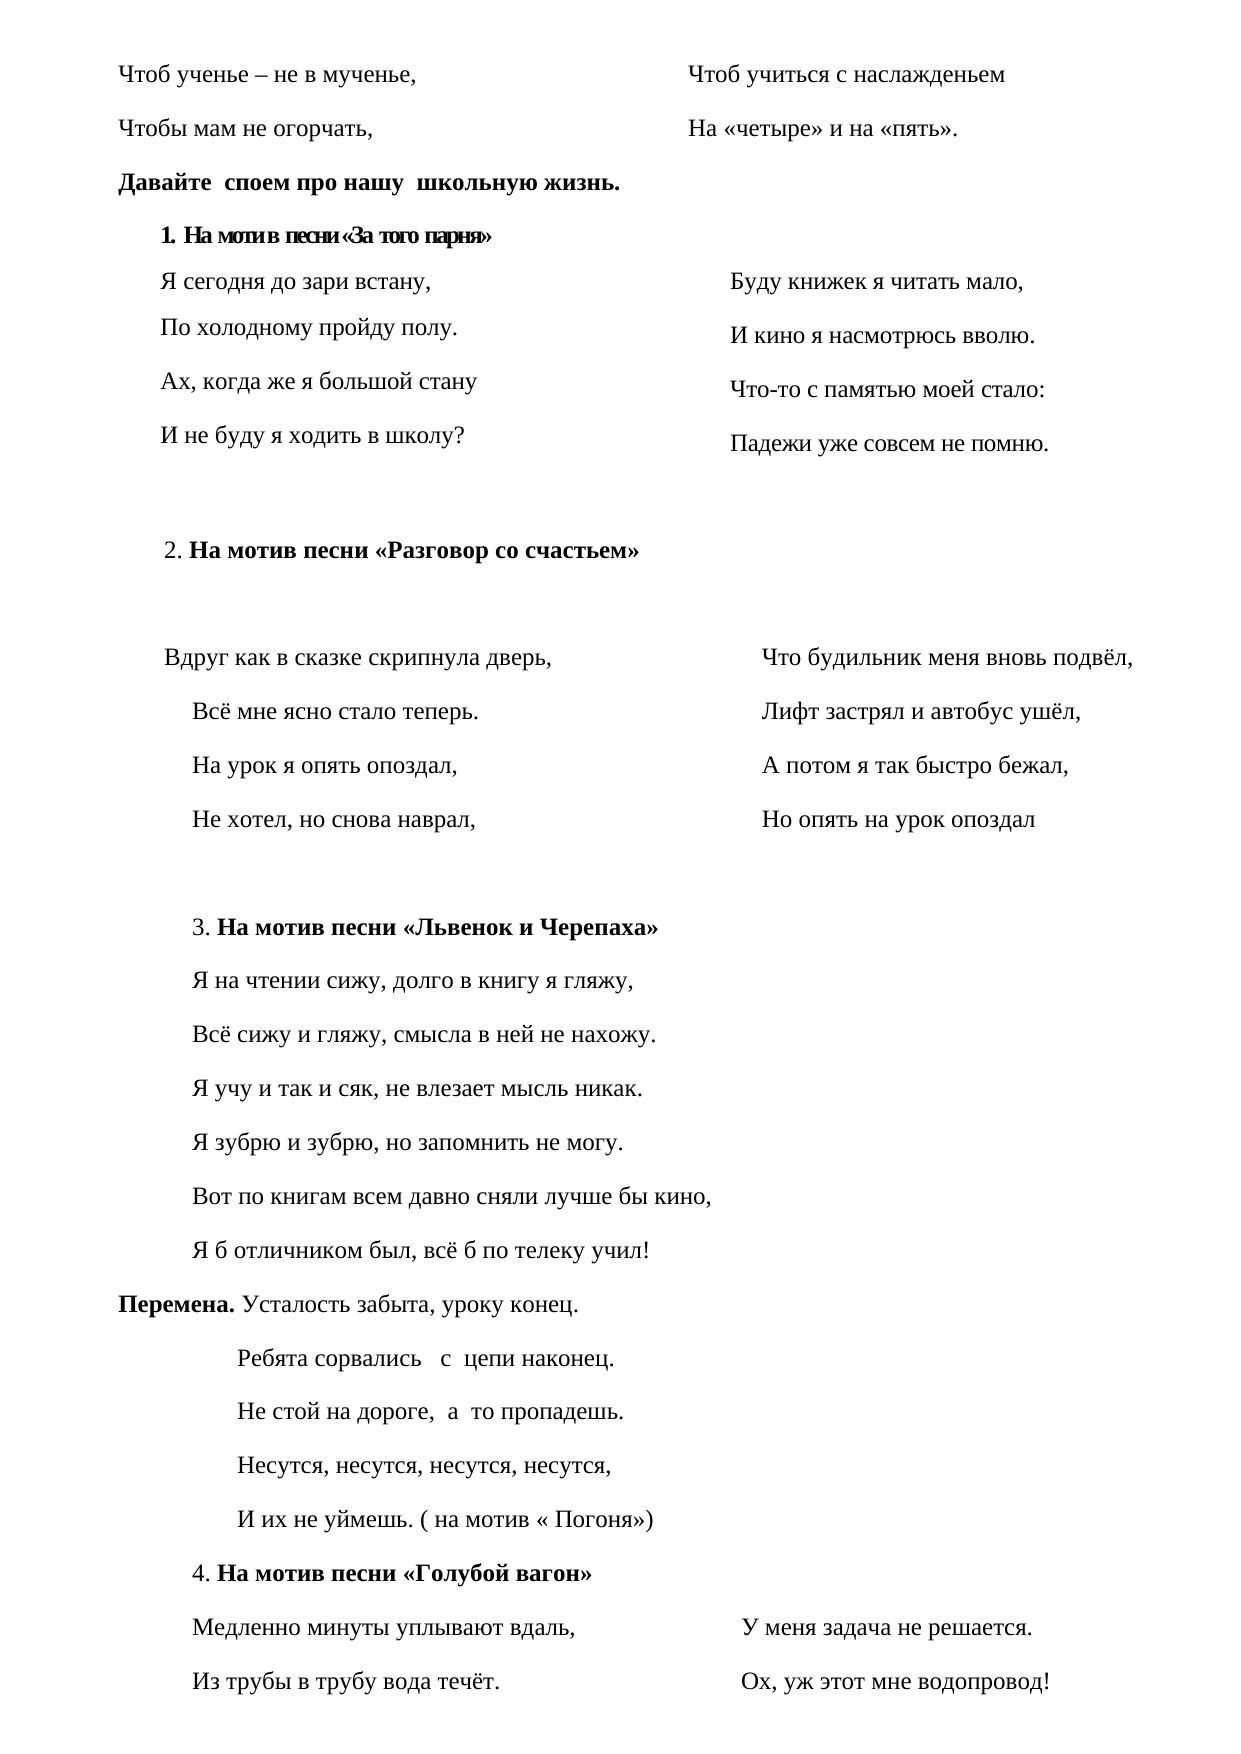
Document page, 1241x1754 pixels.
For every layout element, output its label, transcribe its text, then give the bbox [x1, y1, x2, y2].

text Вдруг как в сказке скрипнула дверь, [164, 642, 614, 671]
text Всё сижу и гляжу, смысла в ней не нахожу. [192, 1019, 1184, 1048]
text Что-то с памятью моей стало: [730, 374, 1131, 403]
text Я на чтении сижу, долго в книгу я гляжу, [192, 966, 1184, 994]
text Несутся, несутся, несутся, несутся, [118, 1450, 1184, 1479]
text Чтоб учиться с наслажденьем [688, 59, 1184, 88]
text Падежи уже совсем не помню. [730, 428, 1116, 457]
text Давайте споем про нашу школьную жизнь. [118, 167, 1184, 196]
text Я учу и так и сяк, не влезает мысль никак. [192, 1073, 1184, 1102]
text 3. На мотив песни «Львенок и Черепаха» [192, 912, 1184, 941]
text И кино я насмотрюсь вволю. [730, 320, 1116, 349]
text Из трубы в трубу вода течёт. [192, 1666, 635, 1694]
text Я б отличником был, всё б по телеку учил! [192, 1235, 1184, 1264]
text Чтоб ученье – не в мученье, [118, 59, 614, 88]
text Ох, уж этот мне водопровод! [741, 1666, 1184, 1694]
text Я зубрю и зубрю, но запомнить не могу. [192, 1127, 1184, 1156]
text На «четыре» и на «пять». [688, 113, 1184, 142]
text Буду книжек я читать мало, [730, 266, 1116, 295]
text 2. На мотив песни «Разговор со счастьем» [164, 536, 1184, 564]
text Что будильник меня вновь подвёл, [762, 642, 1184, 671]
text У меня задача не решается. [741, 1612, 1184, 1641]
text Лифт застрял и автобус ушёл, [762, 696, 1184, 725]
text Чтобы мам не огорчать, [118, 113, 614, 142]
text 4. На мотив песни «Голубой вагон» [192, 1558, 1184, 1587]
text Не стой на дороге, а то пропадешь. [118, 1396, 1184, 1425]
text Всё мне ясно стало теперь. [192, 696, 614, 725]
text Не хотел, но снова наврал, [192, 804, 614, 833]
text Ах, когда же я большой стану [160, 366, 605, 395]
text Я сегодня до зари встану, [160, 266, 446, 295]
text На урок я опять опоздал, [192, 750, 614, 779]
text Вот по книгам всем давно сняли лучше бы кино, [192, 1181, 1184, 1210]
text Медленно минуты уплывают вдаль, [192, 1612, 635, 1641]
text А потом я так быстро бежал, [762, 750, 1184, 779]
text И не буду я ходить в школу? [160, 420, 517, 448]
text Но опять на урок опоздал [762, 804, 1184, 833]
text Ребята сорвались с цепи наконец. [118, 1343, 1184, 1371]
list На моти в песни «За того парня» [160, 221, 1016, 249]
text По холодному пройду полу. [160, 312, 546, 341]
text И их не уймешь. ( на мотив « Погоня») [118, 1504, 1184, 1533]
text Перемена. Усталость забыта, уроку конец. [118, 1289, 1184, 1317]
